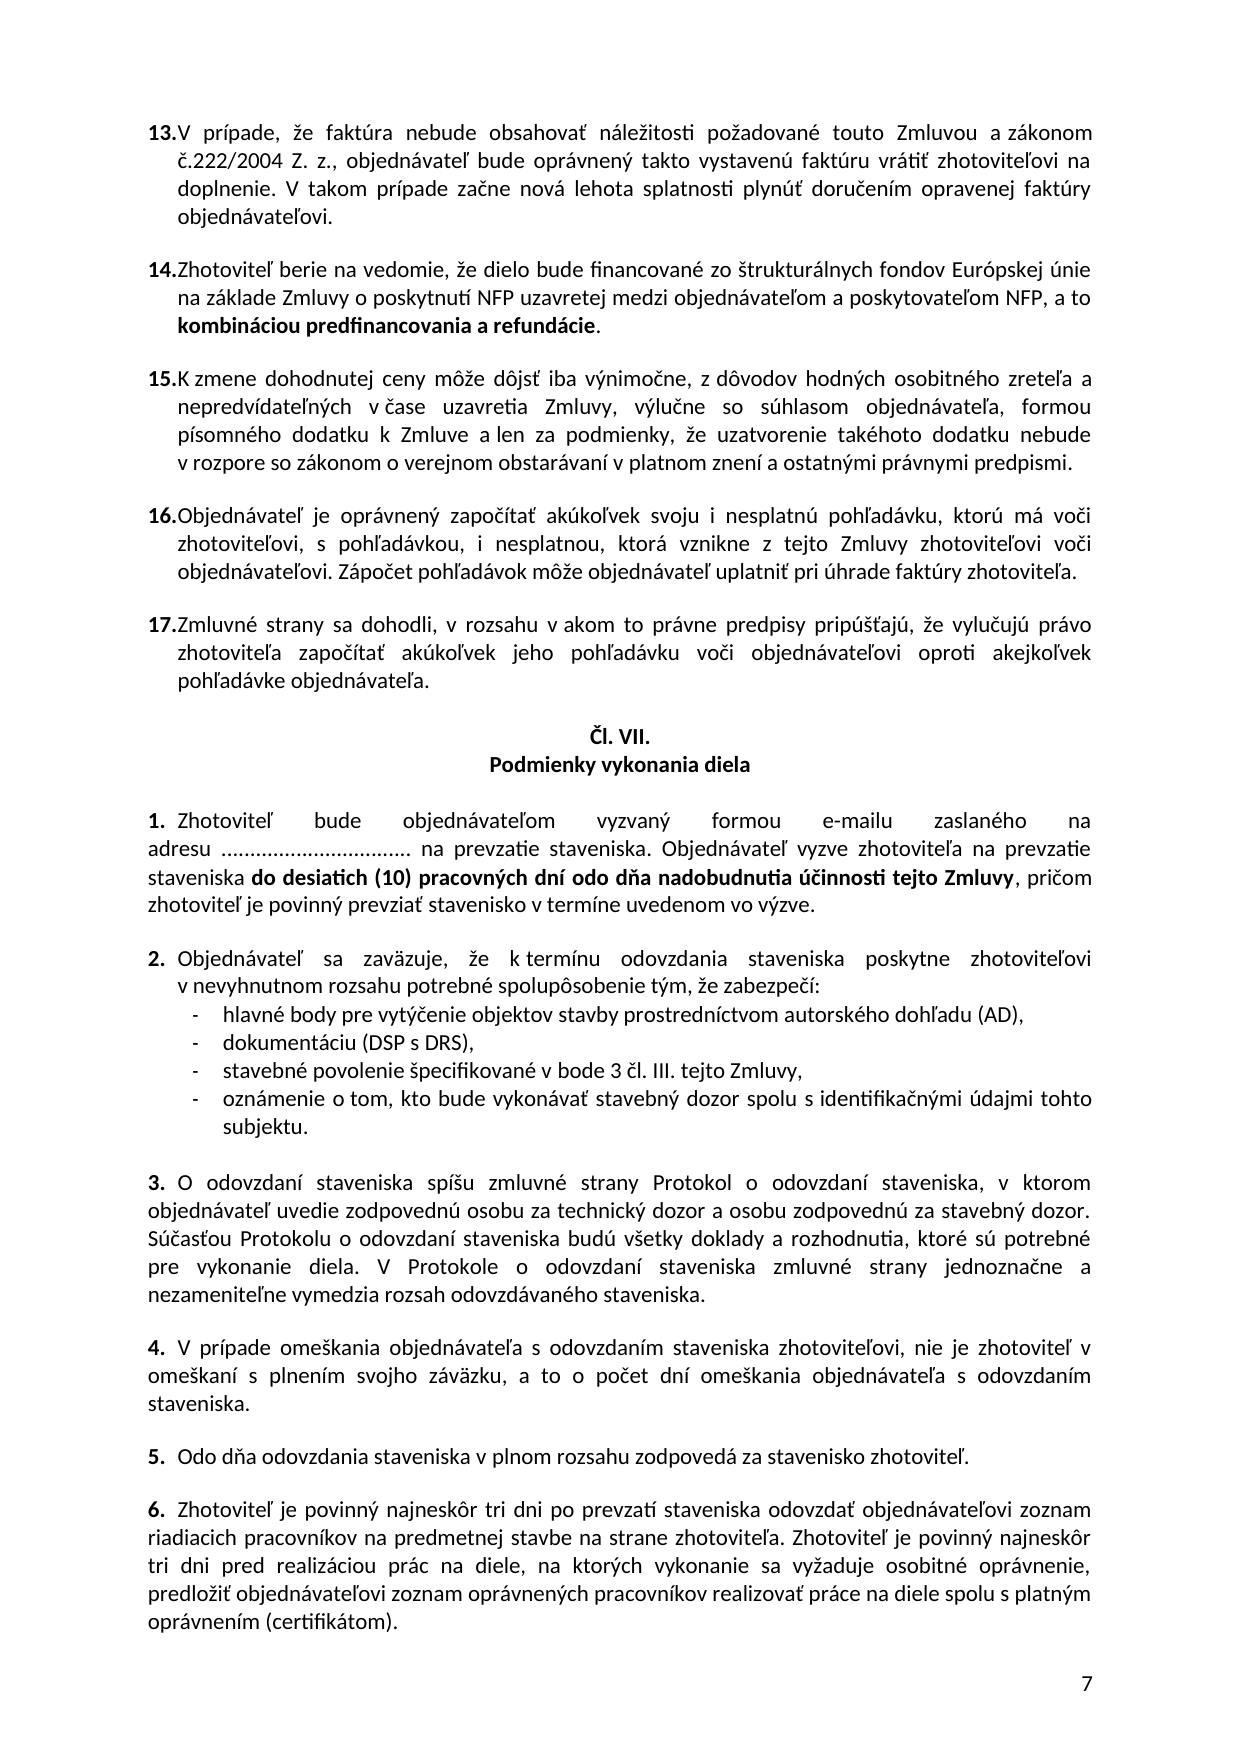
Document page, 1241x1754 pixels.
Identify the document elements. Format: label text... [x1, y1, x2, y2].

list Objednávateľ je oprávnený započítať akúkoľvek svoju i nesplatnú pohľadávku, ktorú má voči zhotoviteľovi, s pohľadávkou, i nesplatnou, ktorá vznikne z tejto Zmluvy zhotoviteľovi voči objednávateľovi. Zápočet pohľadávok môže objednávateľ uplatniť pri úhrade faktúry zhotoviteľa. [148, 501, 1093, 585]
list V prípade omeškania objednávateľa s odovzdaním staveniska zhotoviteľovi, nie je zhotoviteľ v omeškaní s plnením svojho záväzku, a to o počet dní omeškania objednávateľa s odovzdaním staveniska. [148, 1333, 1093, 1417]
list V prípade, že faktúra nebude obsahovať náležitosti požadované touto Zmluvou a zákonom č.222/2004 Z. z., objednávateľ bude oprávnený takto vystavenú faktúru vrátiť zhotoviteľovi na doplnenie. V takom prípade začne nová lehota splatnosti plynúť doručením opravenej faktúry objednávateľovi. [148, 118, 1093, 230]
text Čl. VII. [148, 722, 1093, 751]
list K zmene dohodnutej ceny môže dôjsť iba výnimočne, z dôvodov hodných osobitného zreteľa a nepredvídateľných v čase uzavretia Zmluvy, výlučne so súhlasom objednávateľa, formou písomného dodatku k Zmluve a len za podmienky, že uzatvorenie takéhoto dodatku nebude v rozpore so zákonom o verejnom obstarávaní v platnom znení a ostatnými právnymi predpismi. [148, 364, 1093, 476]
list oznámenie o tom, kto bude vykonávať stavebný dozor spolu s identifikačnými údajmi tohto subjektu. [192, 1084, 1093, 1140]
list O odovzdaní staveniska spíšu zmluvné strany Protokol o odovzdaní staveniska, v ktorom objednávateľ uvedie zodpovednú osobu za technický dozor a osobu zodpovednú za stavebný dozor. Súčasťou Protokolu o odovzdaní staveniska budú všetky doklady a rozhodnutia, ktoré sú potrebné pre vykonanie diela. V Protokole o odovzdaní staveniska zmluvné strany jednoznačne a nezameniteľne vymedzia rozsah odovzdávaného staveniska. [148, 1168, 1093, 1308]
list Odo dňa odovzdania staveniska v plnom rozsahu zodpovedá za stavenisko zhotoviteľ. [148, 1442, 1093, 1470]
list Zhotoviteľ je povinný najneskôr tri dni po prevzatí staveniska odovzdať objednávateľovi zoznam riadiacich pracovníkov na predmetnej stavbe na strane zhotoviteľa. Zhotoviteľ je povinný najneskôr tri dni pred realizáciou prác na diele, na ktorých vykonanie sa vyžaduje osobitné oprávnenie, predložiť objednávateľovi zoznam oprávnených pracovníkov realizovať práce na diele spolu s platným oprávnením (certifikátom). [148, 1495, 1093, 1635]
list hlavné body pre vytýčenie objektov stavby prostredníctvom autorského dohľadu (AD), [192, 1000, 1093, 1028]
text Podmienky vykonania diela [148, 751, 1093, 778]
list Objednávateľ sa zaväzuje, že k termínu odovzdania staveniska poskytne zhotoviteľovi v nevyhnutnom rozsahu potrebné spolupôsobenie tým, že zabezpečí: [148, 944, 1093, 1000]
list Zhotoviteľ berie na vedomie, že dielo bude financované zo štrukturálnych fondov Európskej únie na základe Zmluvy o poskytnutí NFP uzavretej medzi objednávateľom a poskytovateľom NFP, a to kombináciou predfinancovania a refundácie. [148, 255, 1093, 339]
list Zhotoviteľ bude objednávateľom vyzvaný formou e-mailu zaslaného na adresu ................................. na prevzatie staveniska. Objednávateľ vyzve zhotoviteľa na prevzatie staveniska do desiatich (10) pracovných dní odo dňa nadobudnutia účinnosti tejto Zmluvy, pričom zhotoviteľ je povinný prevziať stavenisko v termíne uvedenom vo výzve. [148, 807, 1093, 919]
list dokumentáciu (DSP s DRS), [192, 1028, 1093, 1056]
list stavebné povolenie špecifikované v bode 3 čl. III. tejto Zmluvy, [192, 1056, 1093, 1084]
list Zmluvné strany sa dohodli, v rozsahu v akom to právne predpisy pripúšťajú, že vylučujú právo zhotoviteľa započítať akúkoľvek jeho pohľadávku voči objednávateľovi oproti akejkoľvek pohľadávke objednávateľa. [148, 610, 1093, 694]
